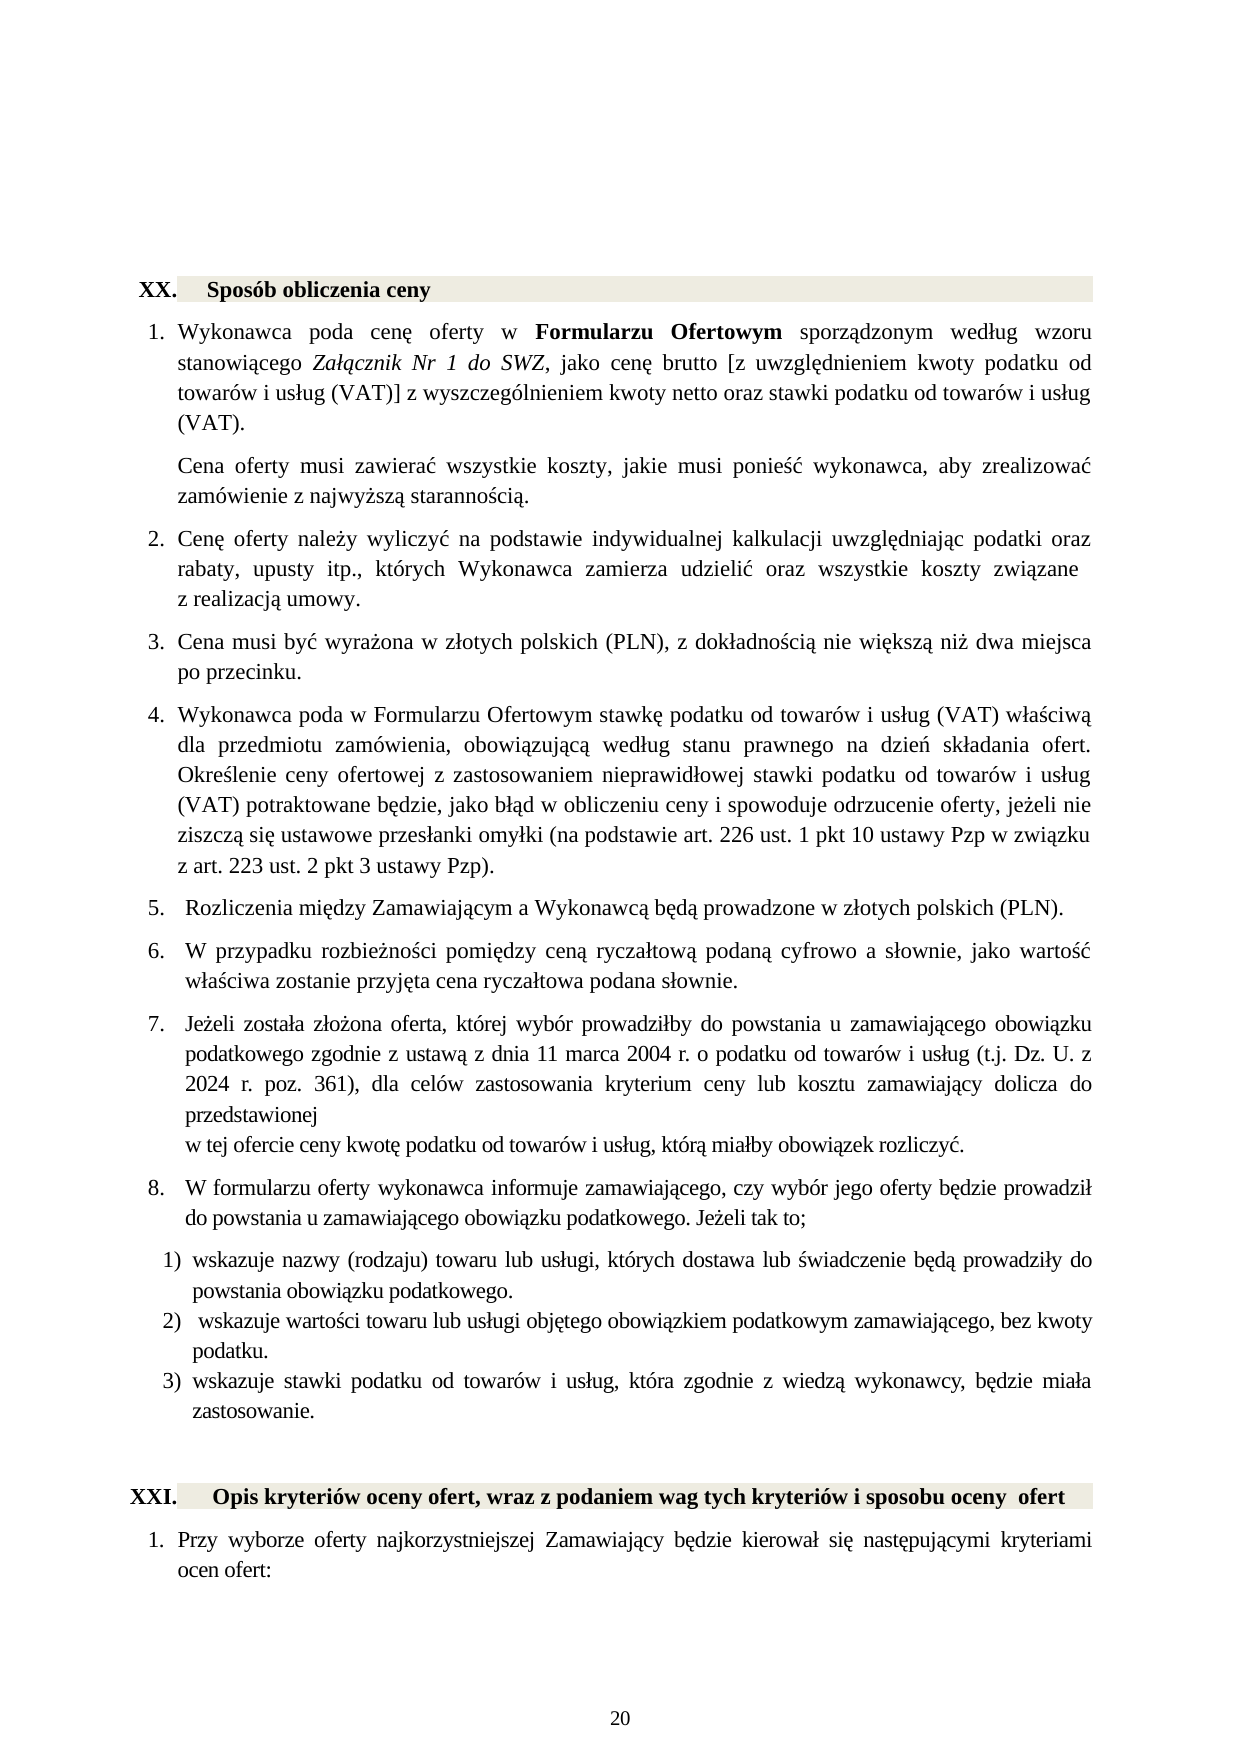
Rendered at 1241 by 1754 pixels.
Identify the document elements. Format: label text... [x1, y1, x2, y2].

list Rozliczenia między Zamawiającym a Wykonawcą będą prowadzone w złotych polskich (PLN). [148, 894, 1093, 921]
list Cena musi być wyrażona w złotych polskich (PLN), z dokładnością nie większą niż dwa miejsca po przecinku. [148, 628, 1093, 684]
list Wykonawca poda w Formularzu Ofertowym stawkę podatku od towarów i usług (VAT) właściwą dla przedmiotu zamówienia, obowiązującą według stanu prawnego na dzień składania ofert. Określenie ceny ofertowej z zastosowaniem nieprawidłowej stawki podatku od towarów i usług (VAT) potraktowane będzie, jako błąd w obliczeniu ceny i spowoduje odrzucenie oferty, jeżeli nie ziszczą się ustawowe przesłanki omyłki (na podstawie art. 226 ust. 1 pkt 10 ustawy Pzp w związku z art. 223 ust. 2 pkt 3 ustawy Pzp). [148, 701, 1093, 878]
list Cenę oferty należy wyliczyć na podstawie indywidualnej kalkulacji uwzględniając podatki oraz rabaty, upusty itp., których Wykonawca zamierza udzielić oraz wszystkie koszty związane z realizacją umowy. [148, 525, 1093, 611]
list Opis kryteriów oceny ofert, wraz z podaniem wag tych kryteriów i sposobu oceny ofert [177, 1483, 1093, 1509]
list Sposób obliczenia ceny [177, 276, 1093, 302]
list W formularzu oferty wykonawca informuje zamawiającego, czy wybór jego oferty będzie prowadził do powstania u zamawiającego obowiązku podatkowego. Jeżeli tak to; [148, 1174, 1093, 1230]
list Cena oferty musi zawierać wszystkie koszty, jakie musi ponieść wykonawca, aby zrealizować zamówienie z najwyższą starannością. [177, 452, 1093, 508]
list Przy wyborze oferty najkorzystniejszej Zamawiający będzie kierował się następującymi kryteriami ocen ofert: [148, 1526, 1093, 1582]
list Jeżeli została złożona oferta, której wybór prowadziłby do powstania u zamawiającego obowiązku podatkowego zgodnie z ustawą z dnia 11 marca 2004 r. o podatku od towarów i usług (t.j. Dz. U. z 2024 r. poz. 361), dla celów zastosowania kryterium ceny lub kosztu zamawiający dolicza do przedstawionej w tej ofercie ceny kwotę podatku od towarów i usług, którą miałby obowiązek rozliczyć. [148, 1010, 1093, 1157]
list wskazuje wartości towaru lub usługi objętego obowiązkiem podatkowym zamawiającego, bez kwoty podatku. [162, 1307, 1093, 1363]
list wskazuje stawki podatku od towarów i usług, która zgodnie z wiedzą wykonawcy, będzie miała zastosowanie. [162, 1367, 1093, 1424]
list wskazuje nazwy (rodzaju) towaru lub usługi, których dostawa lub świadczenie będą prowadziły do powstania obowiązku podatkowego. [162, 1247, 1093, 1303]
list W przypadku rozbieżności pomiędzy ceną ryczałtową podaną cyfrowo a słownie, jako wartość właściwa zostanie przyjęta cena ryczałtowa podana słownie. [148, 937, 1093, 994]
list Wykonawca poda cenę oferty w Formularzu Ofertowym sporządzonym według wzoru stanowiącego Załącznik Nr 1 do SWZ, jako cenę brutto [z uwzględnieniem kwoty podatku od towarów i usług (VAT)] z wyszczególnieniem kwoty netto oraz stawki podatku od towarów i usług (VAT). [148, 318, 1093, 435]
